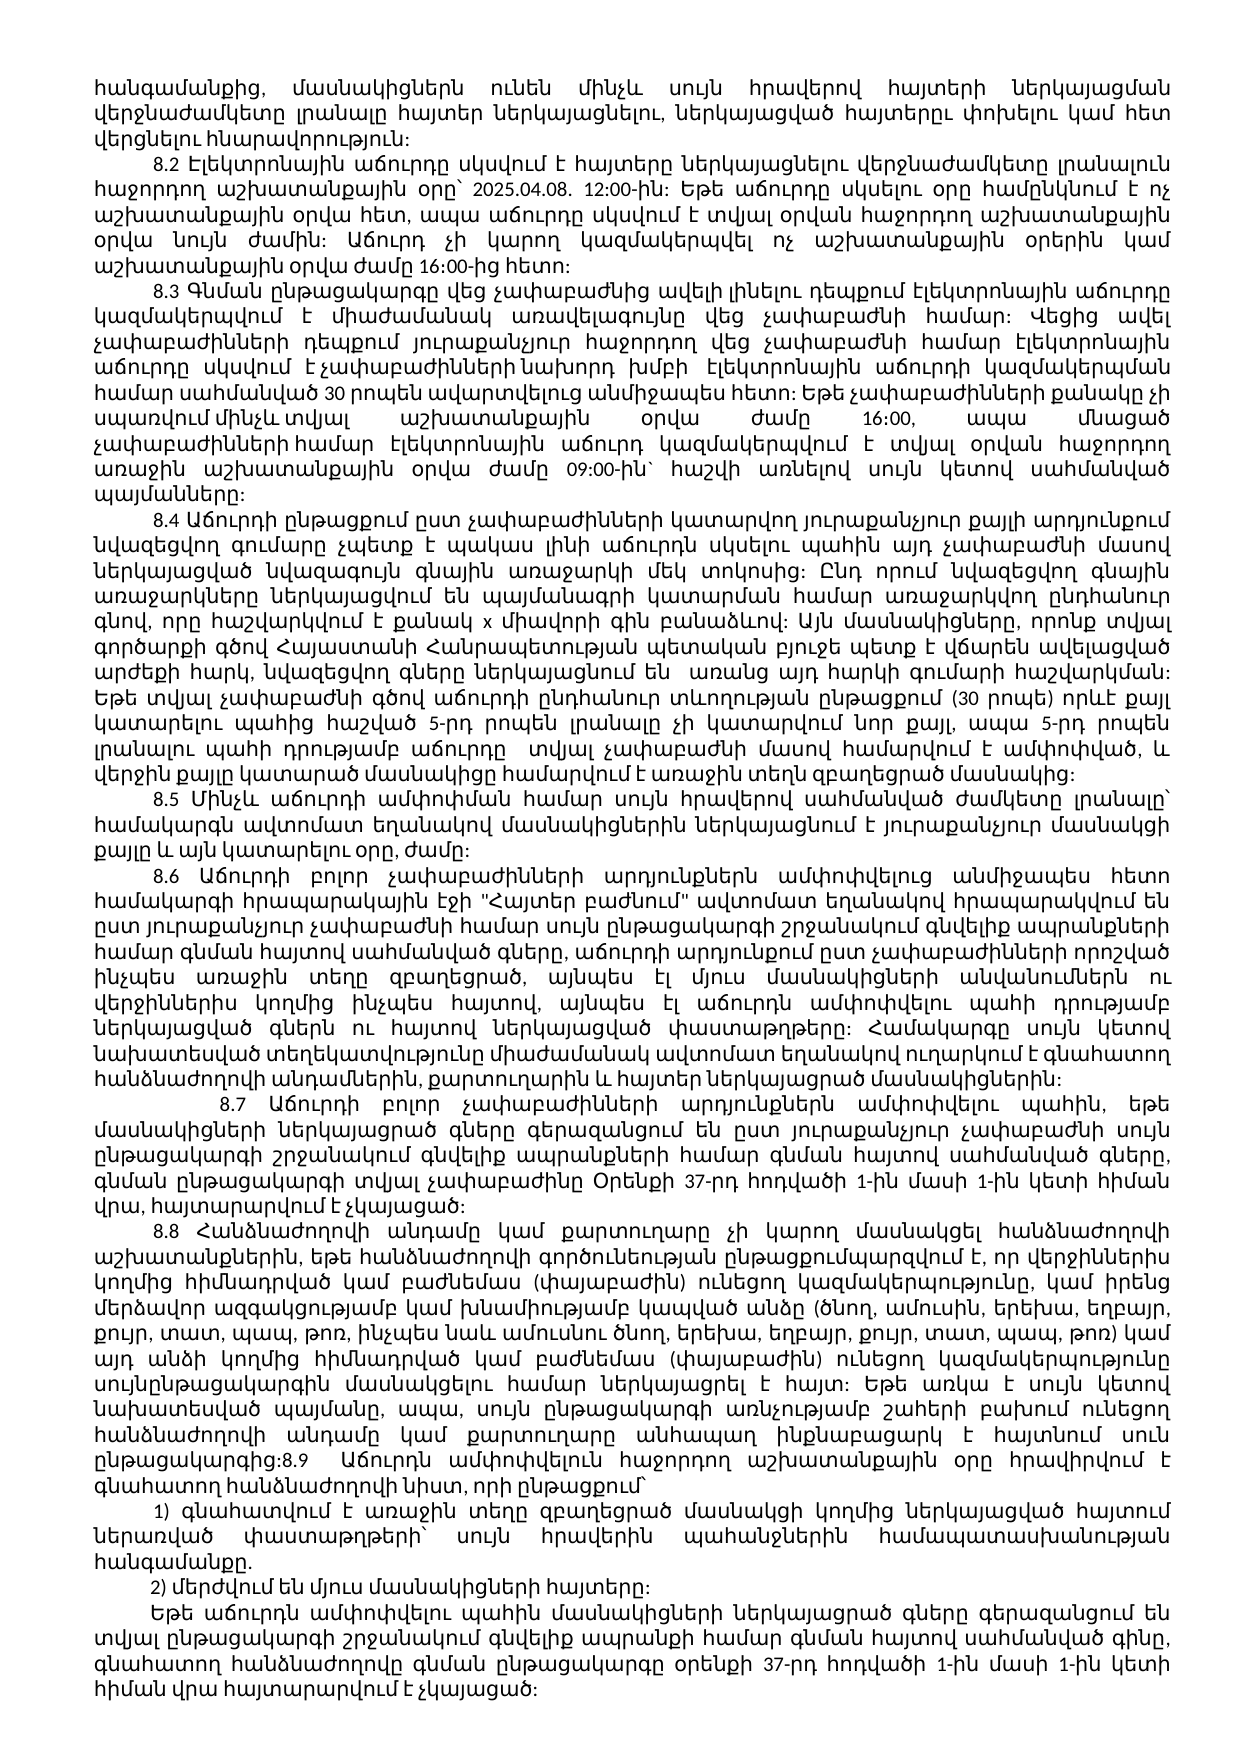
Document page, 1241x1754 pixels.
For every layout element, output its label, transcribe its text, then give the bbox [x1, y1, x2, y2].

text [94, 75, 1171, 151]
text 8.5 Մինչև աճուրդի ամփոփման համար սույն հրավերով սահմանված ժամկետը լրանալը՝ համակարգն ավտոմատ եղանակով մասնակիցներին ներկայացնում է յուրաքանչյուր մասնակցի քայլը և այն կատարելու օրը, ժամը: [94, 787, 1171, 863]
text 8.4 Աճուրդի ընթացքում ըստ չափաբաժինների կատարվող յուրաքանչյուր քայլի արդյունքում նվազեցվող գումարը չպետք է պակաս լինի աճուրդն սկսելու պահին այդ չափաբաժնի մասով ներկայացված նվազագույն գնային առաջարկի մեկ տոկոսից: Ընդ որում նվազեցվող գնային առաջարկները ներկայացվում են պայմանագրի կատարման համար առաջարկվող ընդհանուր գնով, որը հաշվարկվում է քանակ x միավորի գին բանաձևով: Այն մասնակիցները, որոնք տվյալ գործարքի գծով Հայաստանի Հանրապետության պետական բյուջե պետք է վճարեն ավելացված արժեքի հարկ, նվազեցվող գները ներկայացնում են առանց այդ հարկի գումարի հաշվարկման: Եթե տվյալ չափաբաժնի գծով աճուրդի ընդհանուր տևողության ընթացքում (30 րոպե) որևէ քայլ կատարելու պահից հաշված 5-րդ րոպեն լրանալը չի կատարվում նոր քայլ, ապա 5-րդ րոպեն լրանալու պահի դրությամբ աճուրդը տվյալ չափաբաժնի մասով համարվում է ամփոփված, և վերջին քայլը կատարած մասնակիցը համարվում է առաջին տեղն զբաղեցրած մասնակից: [94, 507, 1171, 787]
text 8.2 Էլեկտրոնային աճուրդը սկսվում է հայտերը ներկայացնելու վերջնաժամկետը լրանալուն հաջորդող աշխատանքային օրը՝ 2025.04.08. 12:00 -ին: Եթե աճուրդը սկսելու օրը համընկնում է ոչ աշխատանքային օրվա հետ, ապա աճուրդը սկսվում է տվյալ օրվան հաջորդող աշխատանքային օրվա նույն ժամին: Աճուրդ չի կարող կազմակերպվել ոչ աշխատանքային օրերին կամ աշխատանքային օրվա ժամը 16։00-ից հետո: [94, 151, 1171, 278]
text 8.8 Հանձնաժողովի անդամը կամ քարտուղարը չի կարող մասնակցել հանձնաժողովի աշխատանքներին, եթե հանձնաժողովի գործունեության ընթացքումպարզվում է, որ վերջիններիս կողմից հիմնադրված կամ բաժնեմաս (փայաբաժին) ունեցող կազմակերպությունը, կամ իրենց մերձավոր ազգակցությամբ կամ խնամիությամբ կապված անձը (ծնող, ամուսին, երեխա, եղբայր, քույր, տատ, պապ, թոռ, ինչպես նաև ամուսնու ծնող, երեխա, եղբայր, քույր, տատ, պապ, թոռ) կամ այդ անձի կողմից հիմնադրված կամ բաժնեմաս (փայաբաժին) ունեցող կազմակերպությունը սույնընթացակարգին մասնակցելու համար ներկայացրել է հայտ: Եթե առկա է սույն կետով նախատեսված պայմանը, ապա, սույն ընթացակարգի առնչությամբ շահերի բախում ունեցող հանձնաժողովի անդամը կամ քարտուղարը անհապաղ ինքնաբացարկ է հայտնում սուն ընթացակարգից:8.9 Աճուրդն ամփոփվելուն հաջորդող աշխատանքային օրը հրավիրվում է գնահատող հանձնաժողովի նիստ, որի ընթացքում՝ [94, 1219, 1171, 1498]
text 2) մերժվում են մյուս մասնակիցների հայտերը: [94, 1574, 1171, 1600]
text 8.6 Աճուրդի բոլոր չափաբաժինների արդյունքներն ամփոփվելուց անմիջապես հետո համակարգի հրապարակային էջի "Հայտեր բաժնում" ավտոմատ եղանակով հրապարակվում են ըստ յուրաքանչյուր չափաբաժնի համար սույն ընթացակարգի շրջանակում գնվելիք ապրանքների համար գնման հայտով սահմանված գները, աճուրդի արդյունքում ըստ չափաբաժինների որոշված ինչպես առաջին տեղը զբաղեցրած, այնպես էլ մյուս մասնակիցների անվանումներն ու վերջիններիս կողմից ինչպես հայտով, այնպես էլ աճուրդն ամփոփվելու պահի դրությամբ ներկայացված գներն ու հայտով ներկայացված փաստաթղթերը: Համակարգը սույն կետով նախատեսված տեղեկատվությունը միաժամանակ ավտոմատ եղանակով ուղարկում է գնահատող հանձնաժողովի անդամներին, քարտուղարին և հայտեր ներկայացրած մասնակիցներին: [94, 863, 1171, 1092]
text 8.3 Գնման ընթացակարգը վեց չափաբաժնից ավելի լինելու դեպքում էլեկտրոնային աճուրդը կազմակերպվում է միաժամանակ առավելագույնը վեց չափաբաժնի համար: Վեցից ավել չափաբաժինների դեպքում յուրաքանչյուր հաջորդող վեց չափաբաժնի համար էլեկտրոնային աճուրդը սկսվում է չափաբաժինների նախորդ խմբի էլեկտրոնային աճուրդի կազմակերպման համար սահմանված 30 րոպեն ավարտվելուց անմիջապես հետո: Եթե չափաբաժինների քանակը չի սպառվում մինչև տվյալ աշխատանքային օրվա ժամը 16։00, ապա մնացած չափաբաժինների համար էլեկտրոնային աճուրդ կազմակերպվում է տվյալ օրվան հաջորդող առաջին աշխատանքային օրվա ժամը 09:00-ին` հաշվի առնելով սույն կետով սահմանված պայմանները: [94, 278, 1171, 507]
text 1) գնահատվում է առաջին տեղը զբաղեցրած մասնակցի կողմից ներկայացված հայտում ներառված փաստաթղթերի՝ սույն հրավերին պահանջներին համապատասխանության հանգամանքը. [94, 1498, 1171, 1574]
text Եթե աճուրդն ամփոփվելու պահին մասնակիցների ներկայացրած գները գերազանցում են տվյալ ընթացակարգի շրջանակում գնվելիք ապրանքի համար գնման հայտով սահմանված գինը, գնահատող հանձնաժողովը գնման ընթացակարգը օրենքի 37-րդ հոդվածի 1-ին մասի 1-ին կետի հիման վրա հայտարարվում է չկայացած: [94, 1600, 1171, 1702]
text 8.7 Աճուրդի բոլոր չափաբաժինների արդյունքներն ամփոփվելու պահին, եթե մասնակիցների ներկայացրած գները գերազանցում են ըստ յուրաքանչյուր չափաբաժնի սույն ընթացակարգի շրջանակում գնվելիք ապրանքների համար գնման հայտով սահմանված գները, գնման ընթացակարգի տվյալ չափաբաժինը Օրենքի 37-րդ հոդվածի 1-ին մասի 1-ին կետի հիման վրա, հայտարարվում է չկայացած: [94, 1092, 1171, 1219]
